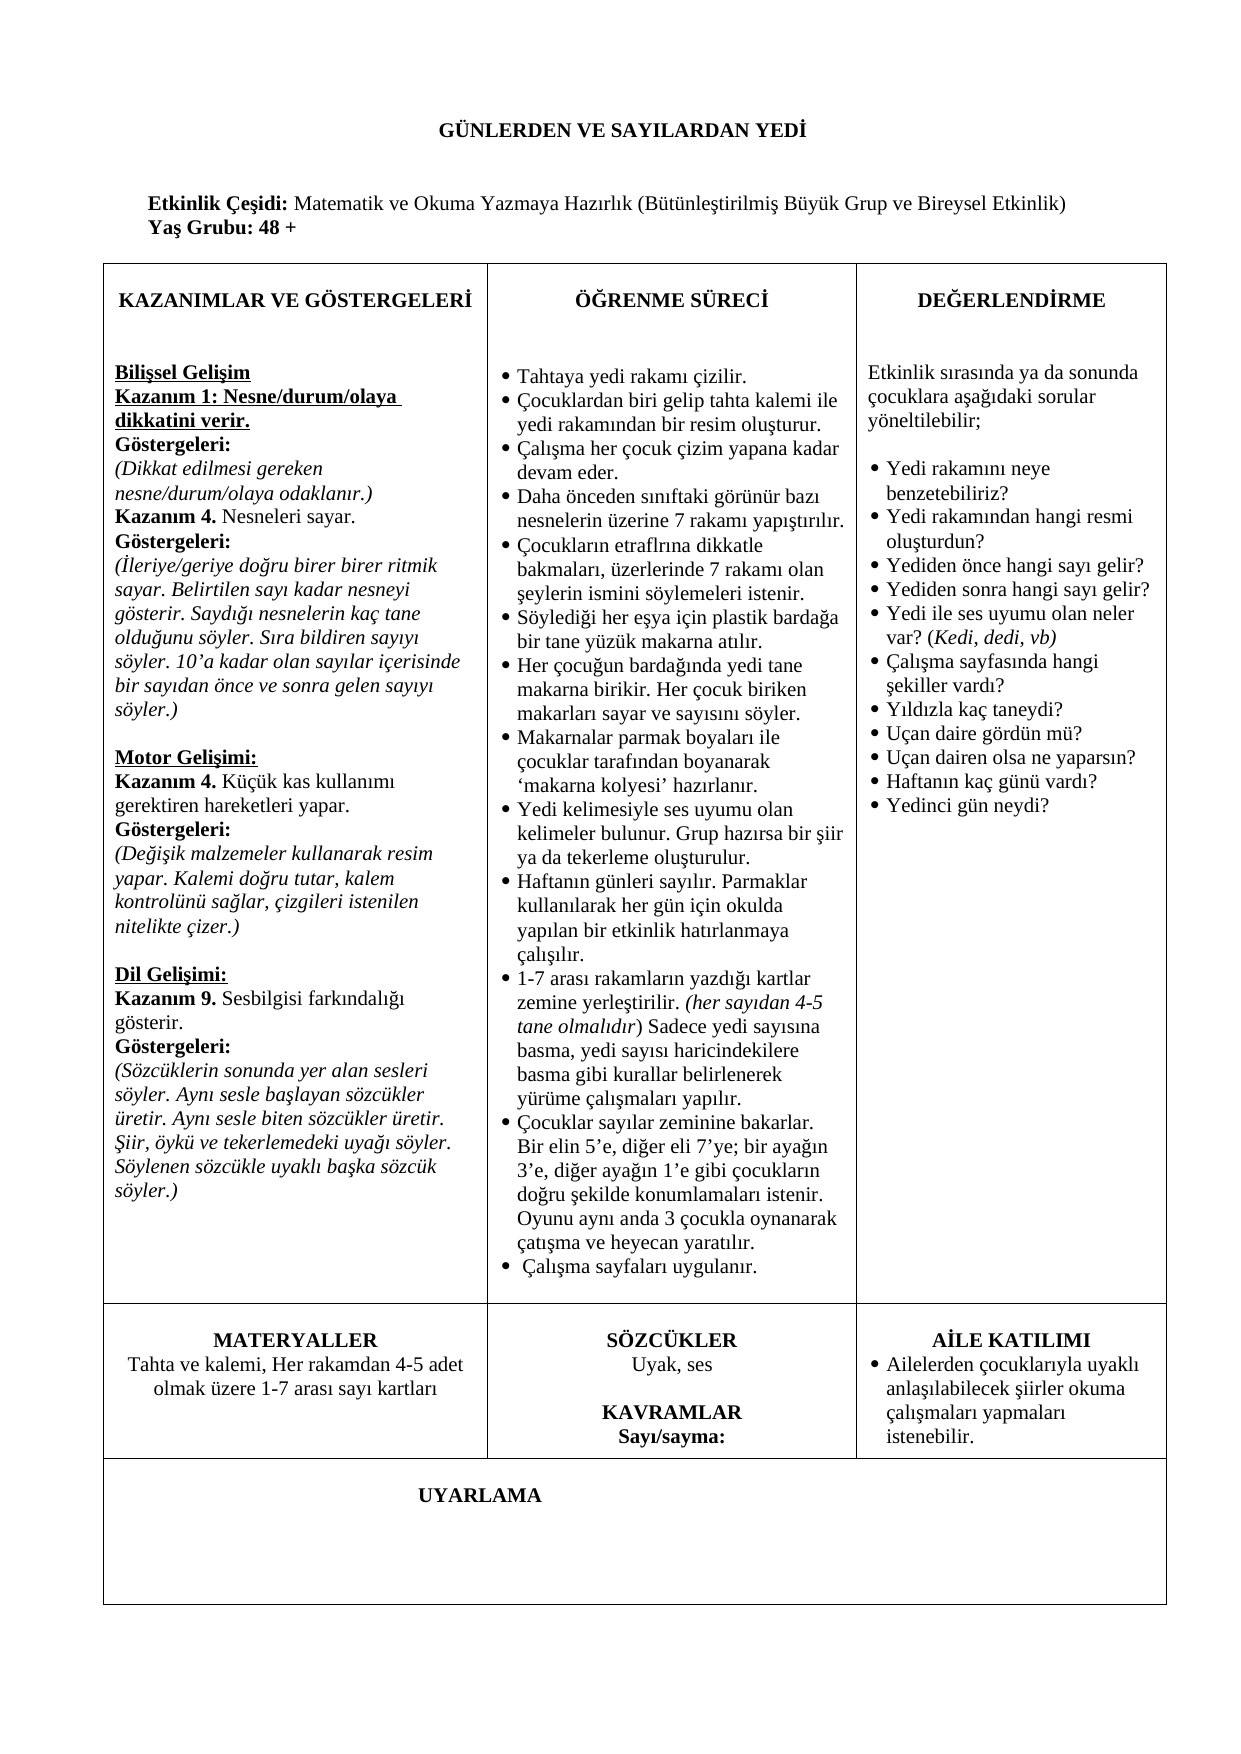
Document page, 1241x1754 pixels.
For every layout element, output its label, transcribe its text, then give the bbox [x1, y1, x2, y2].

text Yaş Grubu: 48 + [148, 215, 1092, 239]
table_header KAZANIMLAR VE GÖSTERGELERİ Bilişsel Gelişim Kazanım 1: Nesne/durum/olaya dikkatini verir. Göstergeleri: (Dikkat edilmesi gereken nesne/durum/olaya odaklanır.) Kazanım 4. Nesneleri sayar. Göstergeleri: (İleriye/geriye doğru birer birer ritmik sayar. Belirtilen sayı kadar nesneyi gösterir. Saydığı nesnelerin kaç tane olduğunu söyler. Sıra bildiren sayıyı söyler. 10’a kadar olan sayılar içerisinde bir sayıdan önce ve sonra gelen sayıyı söyler.) Motor Gelişimi: Kazanım 4. Küçük kas kullanımı gerektiren hareketleri yapar. Göstergeleri: (Değişik malzemeler kullanarak resim yapar. Kalemi doğru tutar, kalem kontrolünü sağlar, çizgileri istenilen nitelikte çizer.) Dil Gelişimi: Kazanım 9. Sesbilgisi farkındalığı gösterir. Göstergeleri: (Sözcüklerin sonunda yer alan sesleri söyler. Aynı sesle başlayan sözcükler üretir. Aynı sesle biten sözcükler üretir. Şiir, öykü ve tekerlemedeki uyağı söyler. Söylenen sözcükle uyaklı başka sözcük söyler.) [104, 264, 487, 1302]
table_cell SÖZCÜKLER Uyak, ses KAVRAMLAR Sayı/sayma: [488, 1304, 856, 1458]
table_cell AİLE KATILIMI Ailelerden çocuklarıyla uyaklı anlaşılabilecek şiirler okuma çalışmaları yapmaları istenebilir. [857, 1304, 1166, 1458]
table_cell [856, 1459, 1166, 1603]
text GÜNLERDEN VE SAYILARDAN YEDİ [148, 118, 1092, 142]
table_cell MATERYALLER Tahta ve kalemi, Her rakamdan 4-5 adet olmak üzere 1-7 arası sayı kartları [104, 1304, 487, 1458]
text Etkinlik Çeşidi: Matematik ve Okuma Yazmaya Hazırlık (Bütünleştirilmiş Büyük Grup ve Bireysel Etkinlik) [148, 191, 1092, 215]
table_header DEĞERLENDİRME Etkinlik sırasında ya da sonunda çocuklara aşağıdaki sorular yöneltilebilir; Yedi rakamını neye benzetebiliriz? Yedi rakamından hangi resmi oluşturdun? Yediden önce hangi sayı gelir? Yediden sonra hangi sayı gelir? Yedi ile ses uyumu olan neler var? (Kedi, dedi, vb) Çalışma sayfasında hangi şekiller vardı? Yıldızla kaç taneydi? Uçan daire gördün mü? Uçan dairen olsa ne yaparsın? Haftanın kaç günü vardı? Yedinci gün neydi? [857, 264, 1166, 1302]
table_header ÖĞRENME SÜRECİ Tahtaya yedi rakamı çizilir. Çocuklardan biri gelip tahta kalemi ile yedi rakamından bir resim oluşturur. Çalışma her çocuk çizim yapana kadar devam eder. Daha önceden sınıftaki görünür bazı nesnelerin üzerine 7 rakamı yapıştırılır. Çocukların etraflrına dikkatle bakmaları, üzerlerinde 7 rakamı olan şeylerin ismini söylemeleri istenir. Söylediği her eşya için plastik bardağa bir tane yüzük makarna atılır. Her çocuğun bardağında yedi tane makarna birikir. Her çocuk biriken makarları sayar ve sayısını söyler. Makarnalar parmak boyaları ile çocuklar tarafından boyanarak ‘makarna kolyesi’ hazırlanır. Yedi kelimesiyle ses uyumu olan kelimeler bulunur. Grup hazırsa bir şiir ya da tekerleme oluşturulur. Haftanın günleri sayılır. Parmaklar kullanılarak her gün için okulda yapılan bir etkinlik hatırlanmaya çalışılır. 1-7 arası rakamların yazdığı kartlar zemine yerleştirilir. (her sayıdan 4-5 tane olmalıdır) Sadece yedi sayısına basma, yedi sayısı haricindekilere basma gibi kurallar belirlenerek yürüme çalışmaları yapılır. Çocuklar sayılar zeminine bakarlar. Bir elin 5’e, diğer eli 7’ye; bir ayağın 3’e, diğer ayağın 1’e gibi çocukların doğru şekilde konumlamaları istenir. Oyunu aynı anda 3 çocukla oynanarak çatışma ve heyecan yaratılır. Çalışma sayfaları uygulanır. [488, 264, 856, 1302]
table_cell UYARLAMA [104, 1459, 856, 1603]
